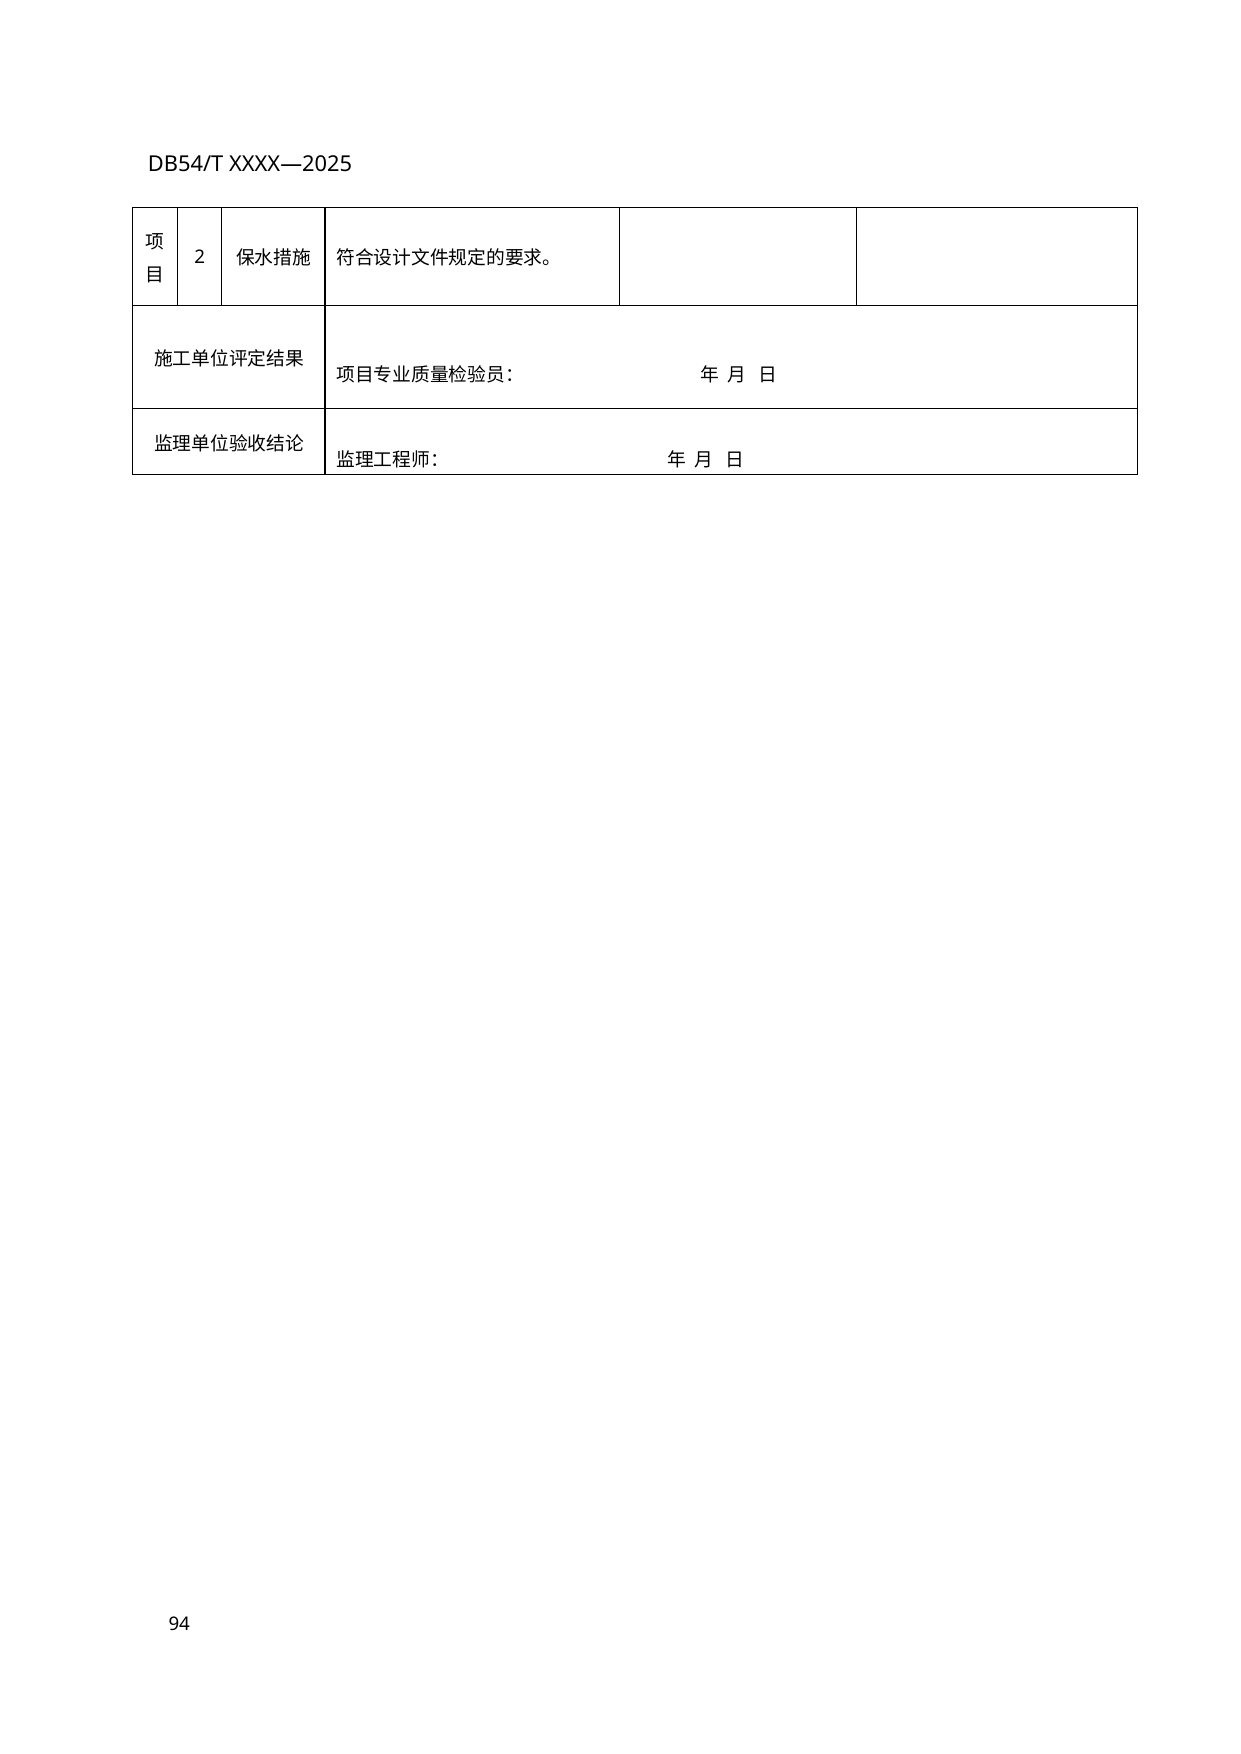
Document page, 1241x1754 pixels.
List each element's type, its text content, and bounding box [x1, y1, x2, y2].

table_cell 2 [178, 208, 221, 305]
table_cell 保水措施 [222, 208, 324, 305]
table_cell [620, 208, 856, 305]
table_cell 符合设计文件规定的要求。 [326, 208, 619, 305]
table_cell 项目专业质量检验员： 年 月 日 [326, 306, 1137, 408]
table_cell 监理工程师： 年 月 日 [326, 409, 1137, 474]
table_cell 施工单位评定结果 [133, 306, 324, 408]
table_cell 一般项目 [133, 208, 177, 305]
table_cell [857, 208, 1137, 305]
table_cell 监理单位验收结论 [133, 409, 324, 474]
